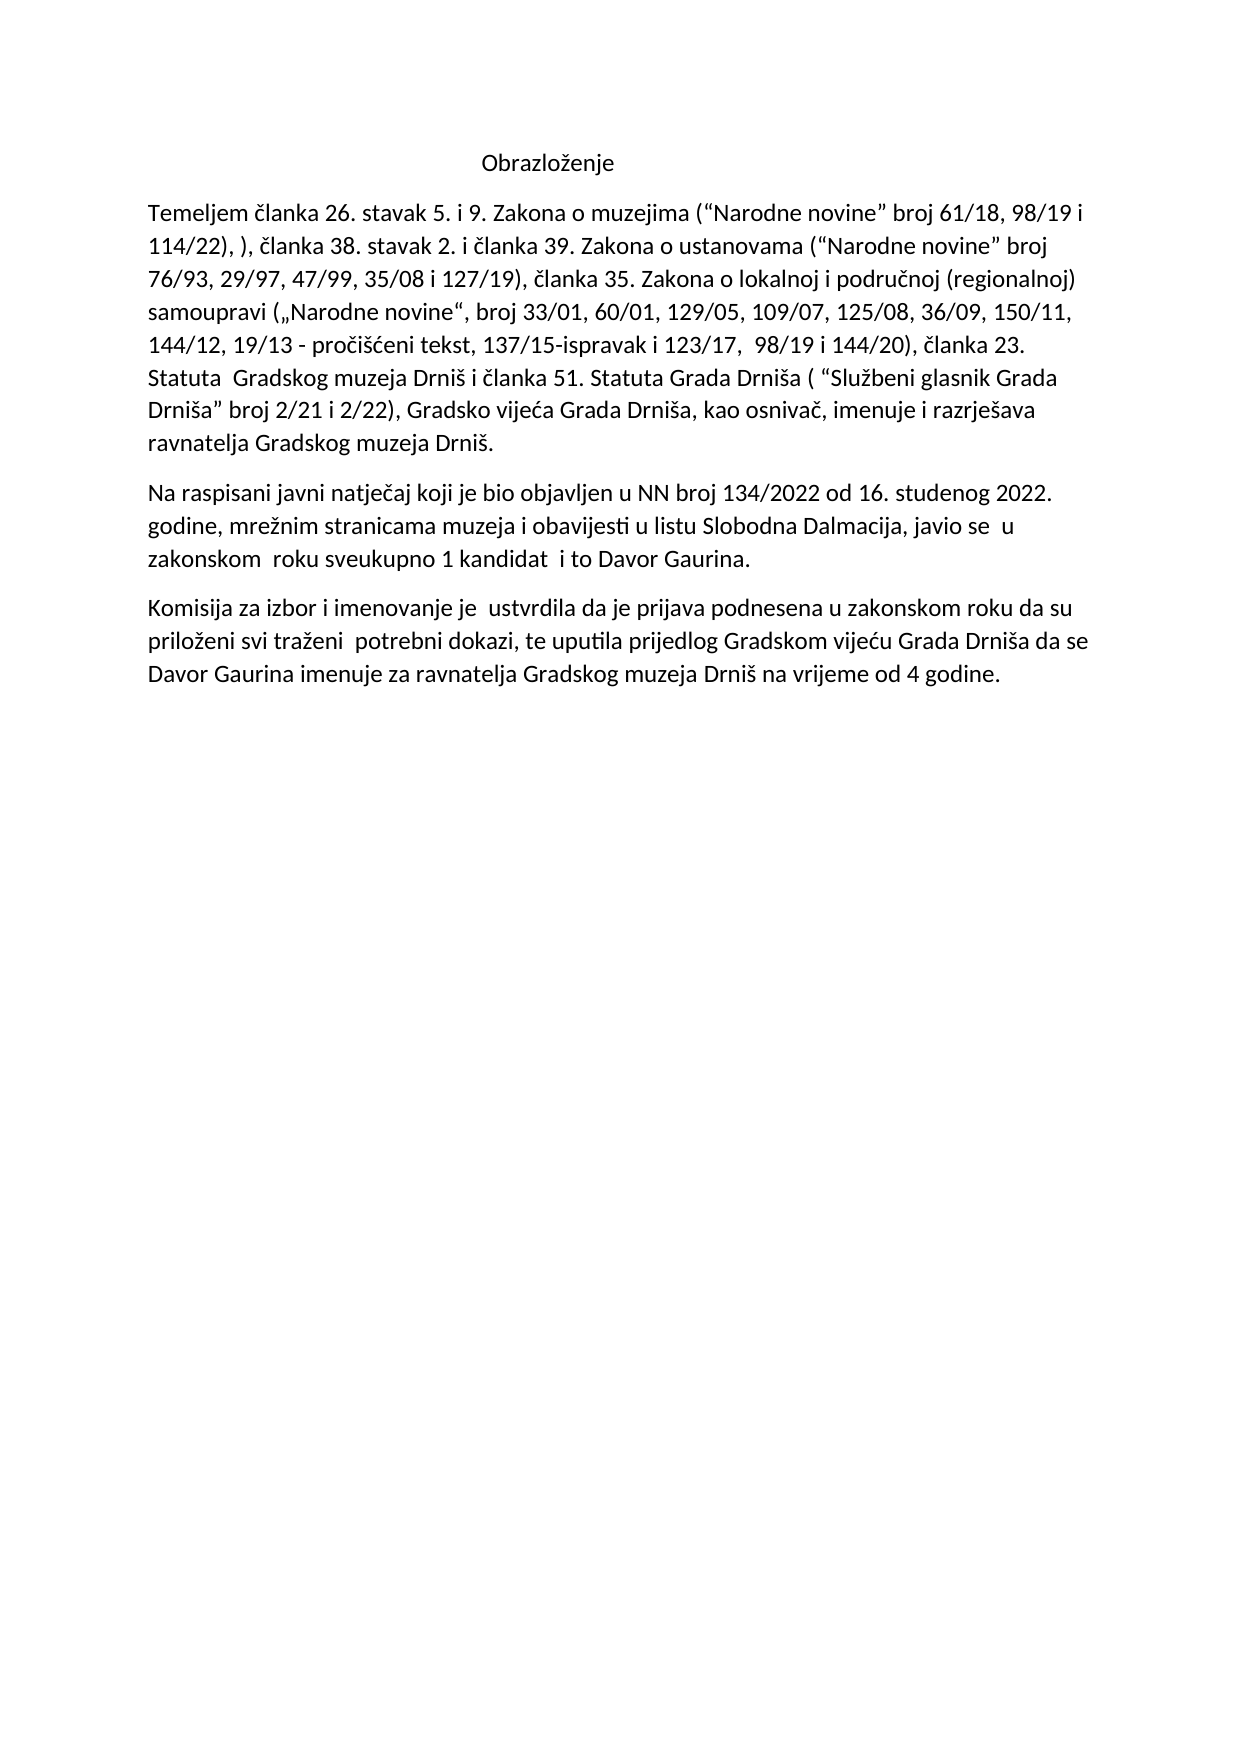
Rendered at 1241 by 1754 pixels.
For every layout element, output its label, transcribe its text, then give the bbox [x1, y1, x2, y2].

text Na raspisani javni natječaj koji je bio objavljen u NN broj 134/2022 od 16. studenog 2022. godine, mrežnim stranicama muzeja i obavijesti u listu Slobodna Dalmacija, javio se u zakonskom roku sveukupno 1 kandidat i to Davor Gaurina. [148, 477, 1093, 573]
text Obrazloženje [148, 148, 1093, 178]
text Komisija za izbor i imenovanje je ustvrdila da je prijava podnesena u zakonskom roku da su priloženi svi traženi potrebni dokazi, te uputila prijedlog Gradskom vijeću Grada Drniša da se Davor Gaurina imenuje za ravnatelja Gradskog muzeja Drniš na vrijeme od 4 godine. [148, 593, 1093, 689]
text Temeljem članka 26. stavak 5. i 9. Zakona o muzejima (“Narodne novine” broj 61/18, 98/19 i 114/22), ), članka 38. stavak 2. i članka 39. Zakona o ustanovama (“Narodne novine” broj 76/93, 29/97, 47/99, 35/08 i 127/19), članka 35. Zakona o lokalnoj i područnoj (regionalnoj) samoupravi („Narodne novine“, broj 33/01, 60/01, 129/05, 109/07, 125/08, 36/09, 150/11, 144/12, 19/13 - pročišćeni tekst, 137/15-ispravak i 123/17, 98/19 i 144/20), članka 23. Statuta Gradskog muzeja Drniš i članka 51. Statuta Grada Drniša ( “Službeni glasnik Grada Drniša” broj 2/21 i 2/22), Gradsko vijeća Grada Drniša, kao osnivač, imenuje i razrješava ravnatelja Gradskog muzeja Drniš. [148, 197, 1093, 458]
